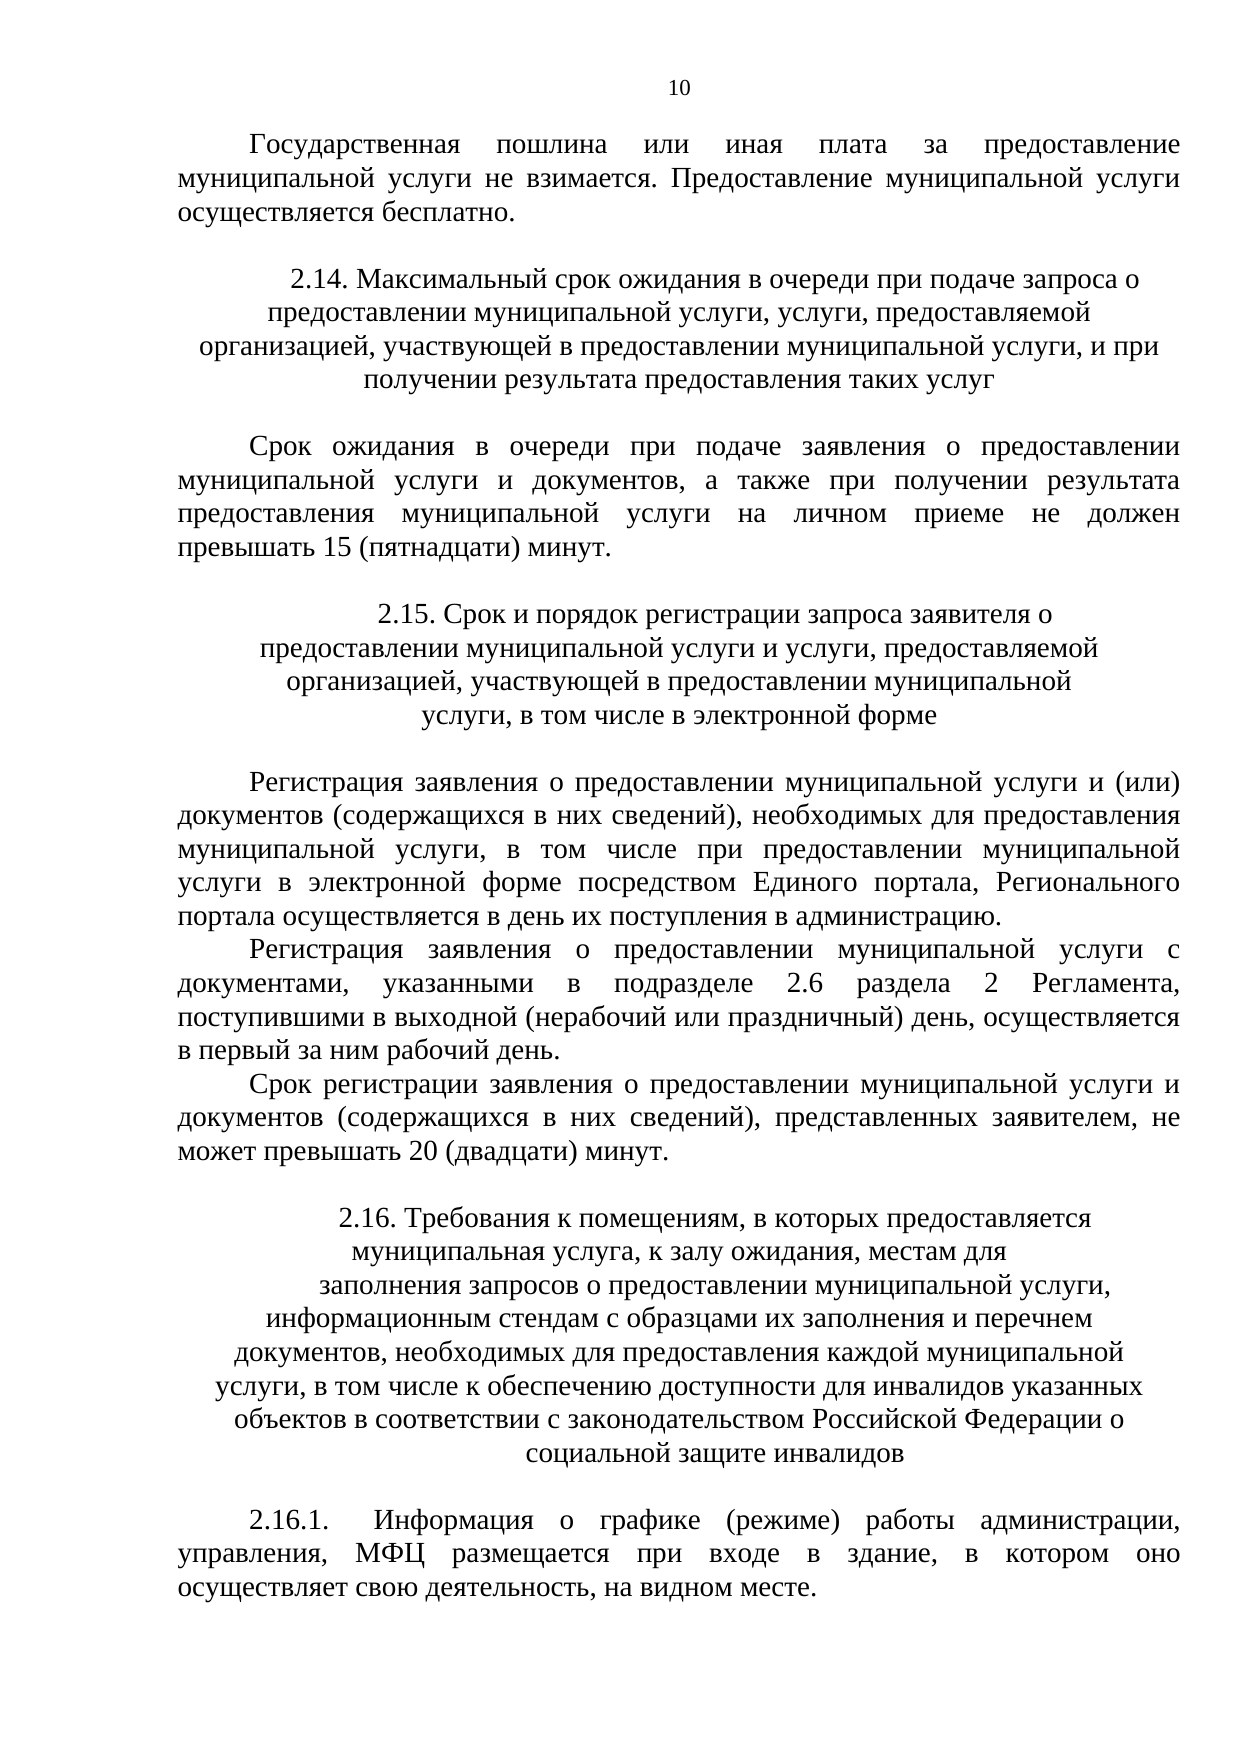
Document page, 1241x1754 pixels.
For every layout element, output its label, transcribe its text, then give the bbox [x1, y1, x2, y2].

text социальной защите инвалидов [177, 1435, 1181, 1468]
text 2.15. Срок и порядок регистрации запроса заявителя о предоставлении муниципальной услуги и услуги, предоставляемой организацией, участвующей в предоставлении муниципальной услуги, в том числе в электронной форме [177, 596, 1181, 730]
text Срок регистрации заявления о предоставлении муниципальной услуги и документов (содержащихся в них сведений), представленных заявителем, не может превышать 20 (двадцати) минут. [177, 1066, 1181, 1166]
text 2.14. Максимальный срок ожидания в очереди при подаче запроса о предоставлении муниципальной услуги, услуги, предоставляемой организацией, участвующей в предоставлении муниципальной услуги, и при получении результата предоставления таких услуг [177, 261, 1181, 395]
list Информация о графике (режиме) работы администрации, управления, МФЦ размещается при входе в здание, в котором оно осуществляет свою деятельность, на видном месте. [177, 1502, 1181, 1602]
text Регистрация заявления о предоставлении муниципальной услуги и (или) документов (содержащихся в них сведений), необходимых для предоставления муниципальной услуги, в том числе при предоставлении муниципальной услуги в электронной форме посредством Единого портала, Регионального портала осуществляется в день их поступления в администрацию. [177, 764, 1181, 932]
text Регистрация заявления о предоставлении муниципальной услуги с документами, указанными в подразделе 2.6 раздела 2 Регламента, поступившими в выходной (нерабочий или праздничный) день, осуществляется в первый за ним рабочий день. [177, 932, 1181, 1066]
text Срок ожидания в очереди при подаче заявления о предоставлении муниципальной услуги и документов, а также при получении результата предоставления муниципальной услуги на личном приеме не должен превышать 15 (пятнадцати) минут. [177, 428, 1181, 563]
text 2.16. Требования к помещениям, в которых предоставляется муниципальная услуга, к залу ожидания, местам для [177, 1200, 1181, 1267]
text заполнения запросов о предоставлении муниципальной услуги, информационным стендам с образцами их заполнения и перечнем документов, необходимых для предоставления каждой муниципальной услуги, в том числе к обеспечению доступности для инвалидов указанных объектов в соответствии с законодательством Российской Федерации о [177, 1267, 1181, 1435]
